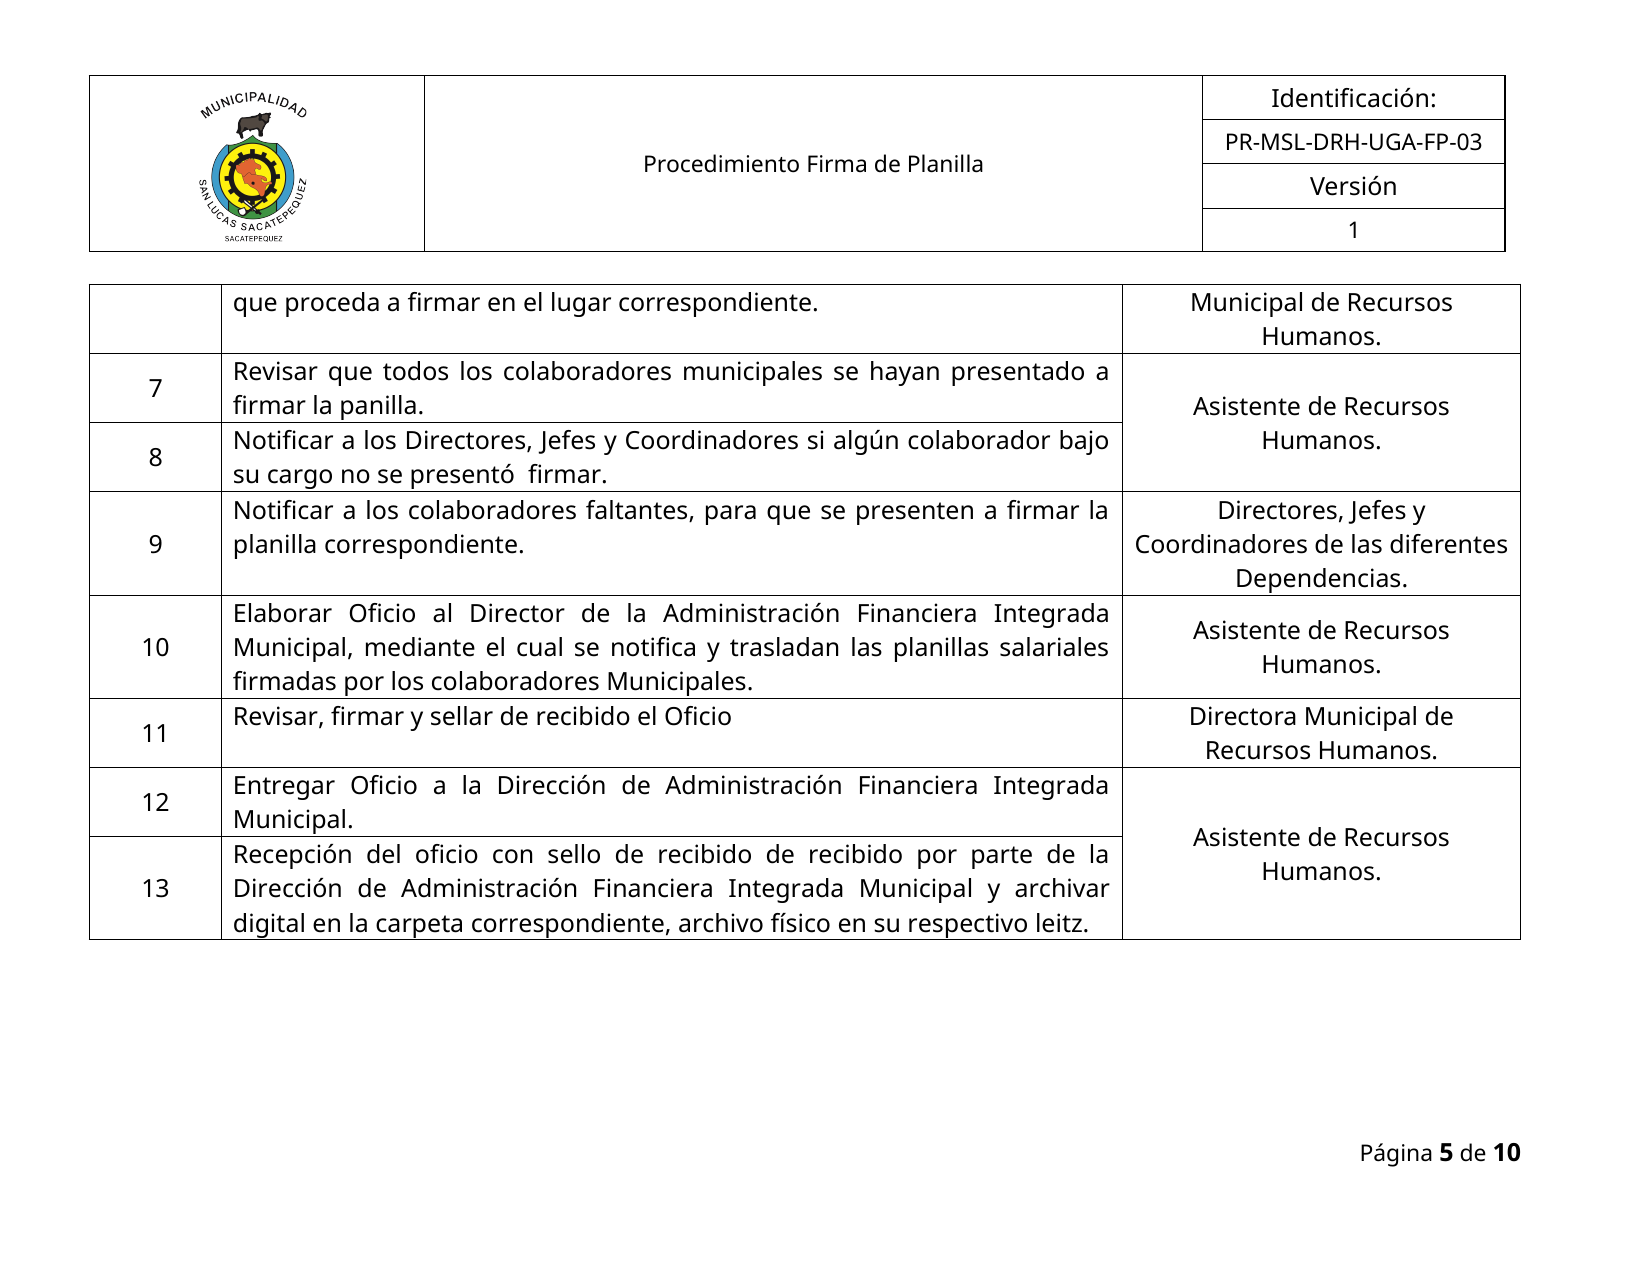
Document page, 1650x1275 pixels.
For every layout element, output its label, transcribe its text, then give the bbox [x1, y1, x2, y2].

table_cell Revisar, firmar y sellar de recibido el Oficio [222, 699, 1122, 767]
table_cell Asistente de Recursos Humanos. [1123, 768, 1520, 939]
table_cell Entregar Oficio a la Dirección de Administración Financiera Integrada Municipal. [222, 768, 1122, 836]
table_cell Notificar a los colaboradores faltantes, para que se presenten a firmar la planilla correspondiente. [222, 492, 1122, 594]
table_cell Asistente de Recursos Humanos. [1123, 354, 1520, 491]
table_cell Elaborar Oficio al Director de la Administración Financiera Integrada Municipal, mediante el cual se notifica y trasladan las planillas salariales firmadas por los colaboradores Municipales. [222, 596, 1122, 698]
table_cell 12 [90, 768, 221, 836]
table_cell Ubicar el nombre del colaborador municipal y entregarle la planilla para que proceda a firmar en el lugar correspondiente. [222, 285, 1122, 353]
table_cell Recepción del oficio con sello de recibido de recibido por parte de la Dirección de Administración Financiera Integrada Municipal y archivar digital en la carpeta correspondiente, archivo físico en su respectivo leitz. [222, 837, 1122, 939]
table_cell Asistente de Recursos Humanos. [1123, 596, 1520, 698]
table_cell 7 [90, 354, 221, 422]
table_cell Directores, Jefes y Coordinadores de las diferentes Dependencias. [1123, 492, 1520, 594]
picture [199, 92, 307, 242]
table_cell 10 [90, 596, 221, 698]
table_cell Revisar que todos los colaboradores municipales se hayan presentado a firmar la panilla. [222, 354, 1122, 422]
table_cell 11 [90, 699, 221, 767]
table_cell 6 [90, 285, 221, 353]
table_cell 9 [90, 492, 221, 594]
table_cell Personal de la Dirección Municipal de Recursos Humanos. [1123, 285, 1520, 353]
table_cell 13 [90, 837, 221, 939]
table_cell 8 [90, 423, 221, 491]
table_cell Directora Municipal de Recursos Humanos. [1123, 699, 1520, 767]
table_cell Notificar a los Directores, Jefes y Coordinadores si algún colaborador bajo su cargo no se presentó firmar. [222, 423, 1122, 491]
